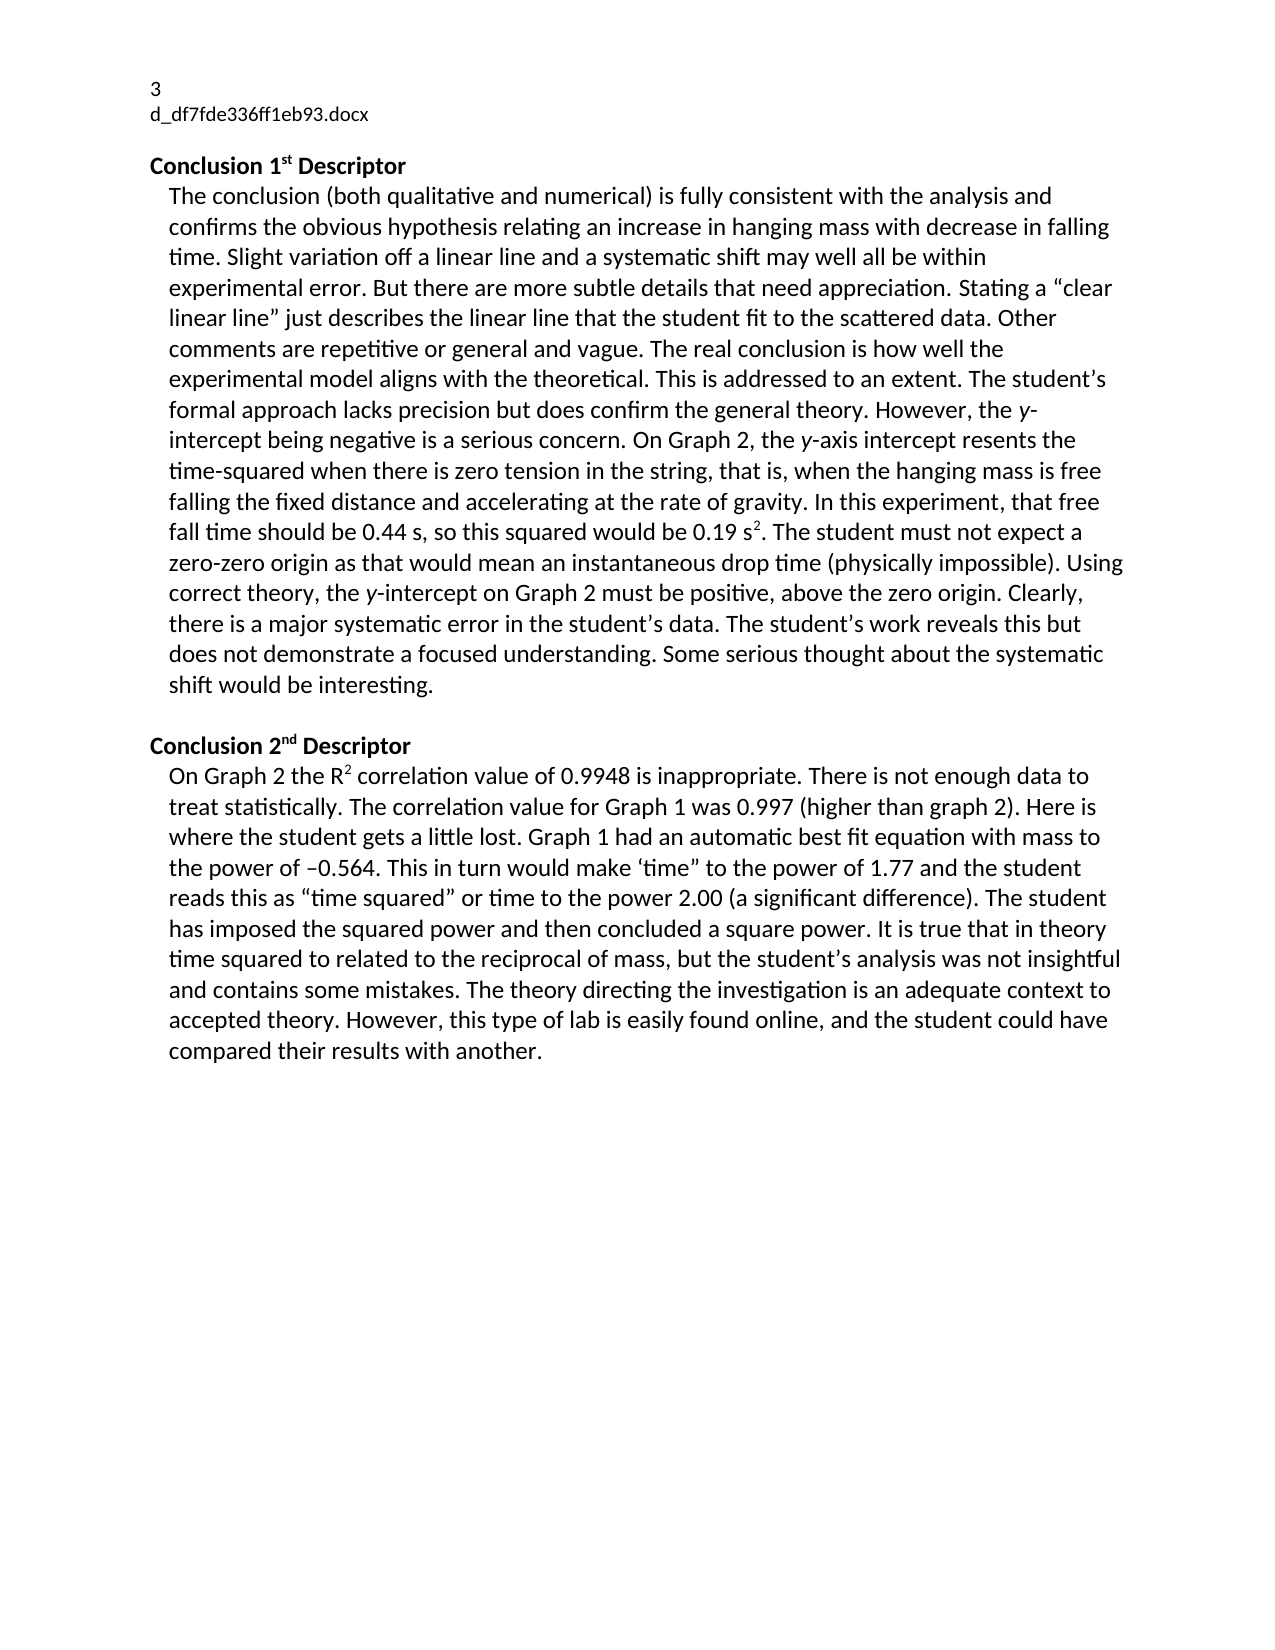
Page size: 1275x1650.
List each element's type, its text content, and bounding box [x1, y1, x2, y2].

text Conclusion 2nd Descriptor [150, 730, 1125, 760]
text The conclusion (both qualitative and numerical) is fully consistent with the analysis and confirms the obvious hypothesis relating an increase in hanging mass with decrease in falling time. Slight variation off a linear line and a systematic shift may well all be within experimental error. But there are more subtle details that need appreciation. Stating a “clear linear line” just describes the linear line that the student fit to the scattered data. Other comments are repetitive or general and vague. The real conclusion is how well the experimental model aligns with the theoretical. This is addressed to an extent. The student’s formal approach lacks precision but does confirm the general theory. However, the y-intercept being negative is a serious concern. On Graph 2, the y-axis intercept resents the time-squared when there is zero tension in the string, that is, when the hanging mass is free falling the fixed distance and accelerating at the rate of gravity. In this experiment, that free fall time should be 0.44 s, so this squared would be 0.19 s2. The student must not expect a zero-zero origin as that would mean an instantaneous drop time (physically impossible). Using correct theory, the y-intercept on Graph 2 must be positive, above the zero origin. Clearly, there is a major systematic error in the student’s data. The student’s work reveals this but does not demonstrate a focused understanding. Some serious thought about the systematic shift would be interesting. [169, 181, 1125, 699]
text On Graph 2 the R2 correlation value of 0.9948 is inappropriate. There is not enough data to treat statistically. The correlation value for Graph 1 was 0.997 (higher than graph 2). Here is where the student gets a little lost. Graph 1 had an automatic best fit equation with mass to the power of –0.564. This in turn would make ‘time” to the power of 1.77 and the student reads this as “time squared” or time to the power 2.00 (a significant difference). The student has imposed the squared power and then concluded a square power. It is true that in theory time squared to related to the reciprocal of mass, but the student’s analysis was not insightful and contains some mistakes. The theory directing the investigation is an adequate context to accepted theory. However, this type of lab is easily found online, and the student could have compared their results with another. [169, 760, 1125, 1066]
text Conclusion 1st Descriptor [150, 150, 1125, 181]
